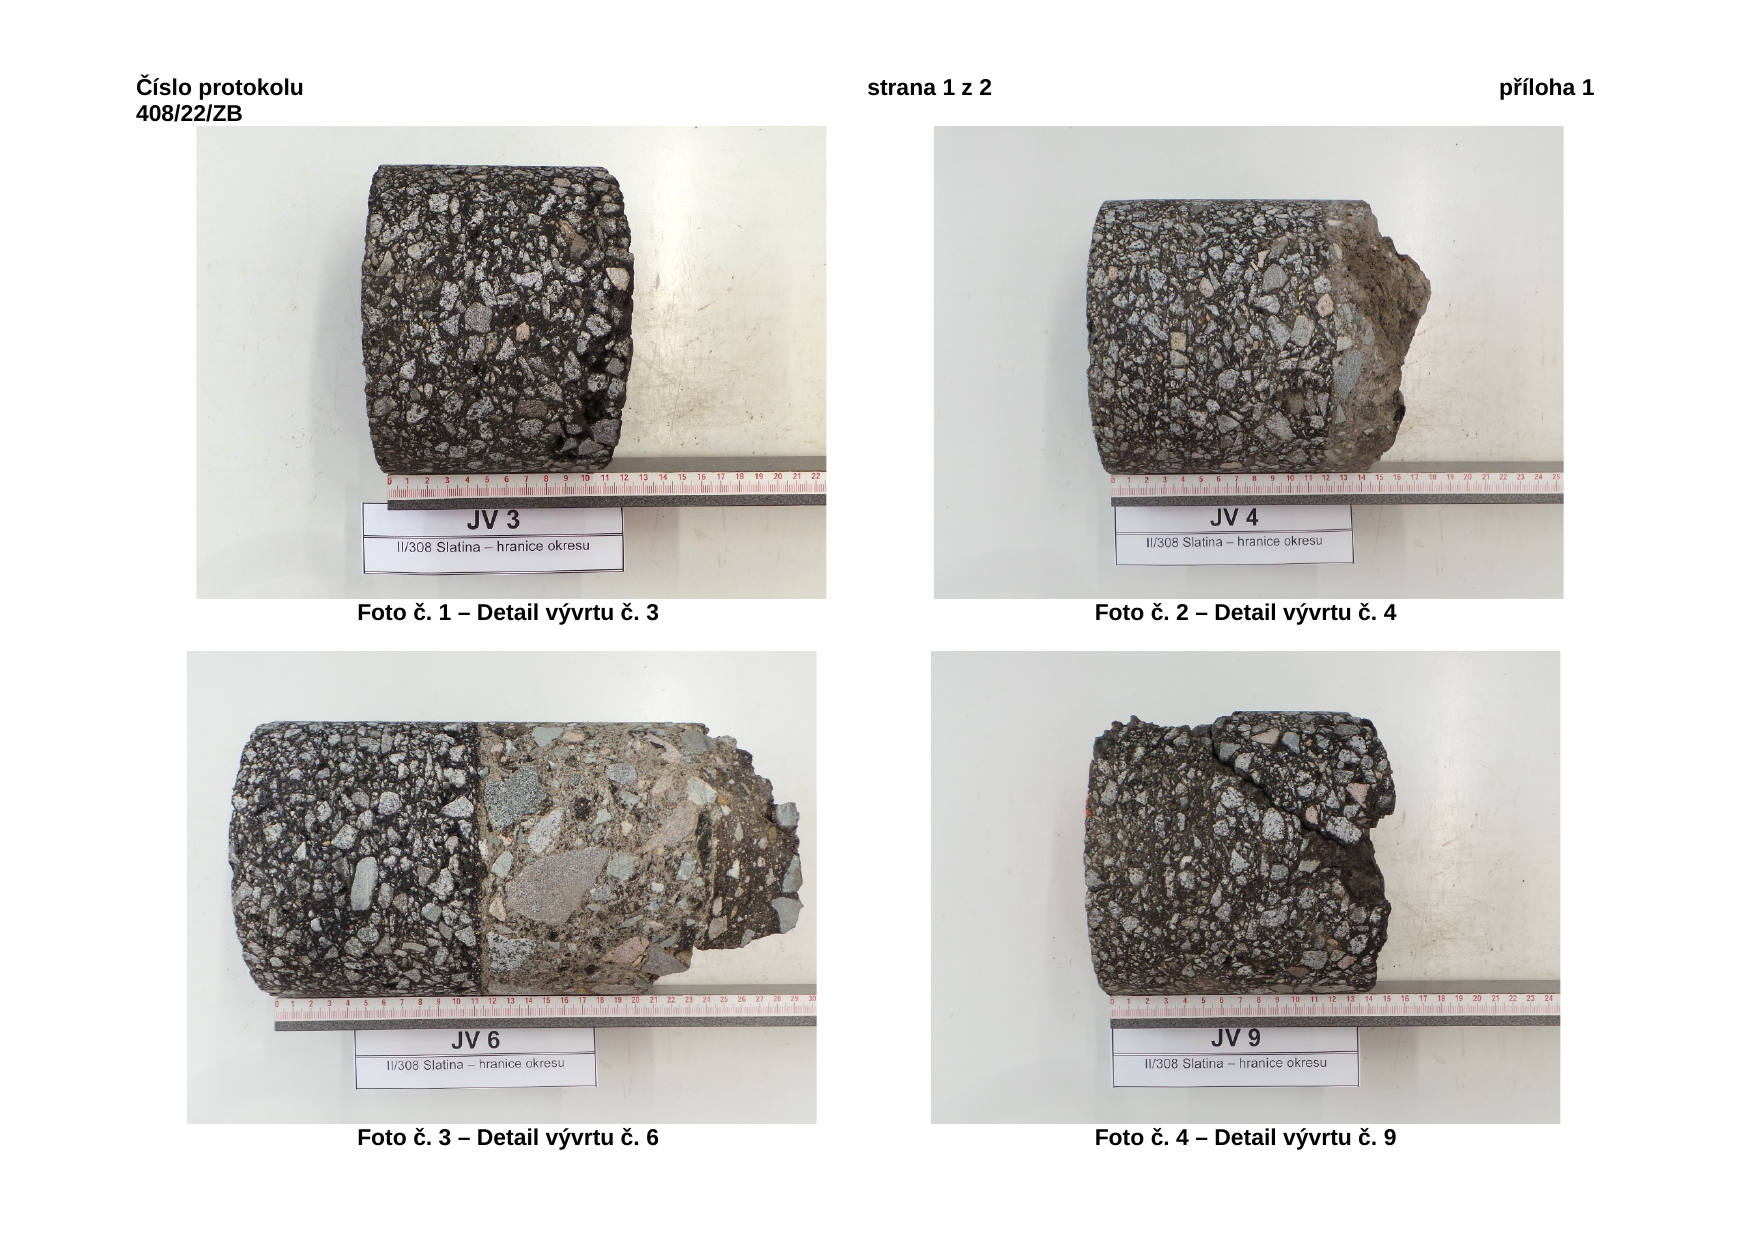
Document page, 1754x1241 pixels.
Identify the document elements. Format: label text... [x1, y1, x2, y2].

text Foto č. 3 – Detail vývrtu č. 6 Foto č. 4 – Detail vývrtu č. 9 [136, 1124, 1624, 1150]
picture [196, 126, 827, 599]
picture [933, 126, 1564, 599]
picture [930, 651, 1561, 1124]
picture [186, 651, 817, 1124]
text Foto č. 1 – Detail vývrtu č. 3 Foto č. 2 – Detail vývrtu č. 4 [136, 599, 1624, 625]
